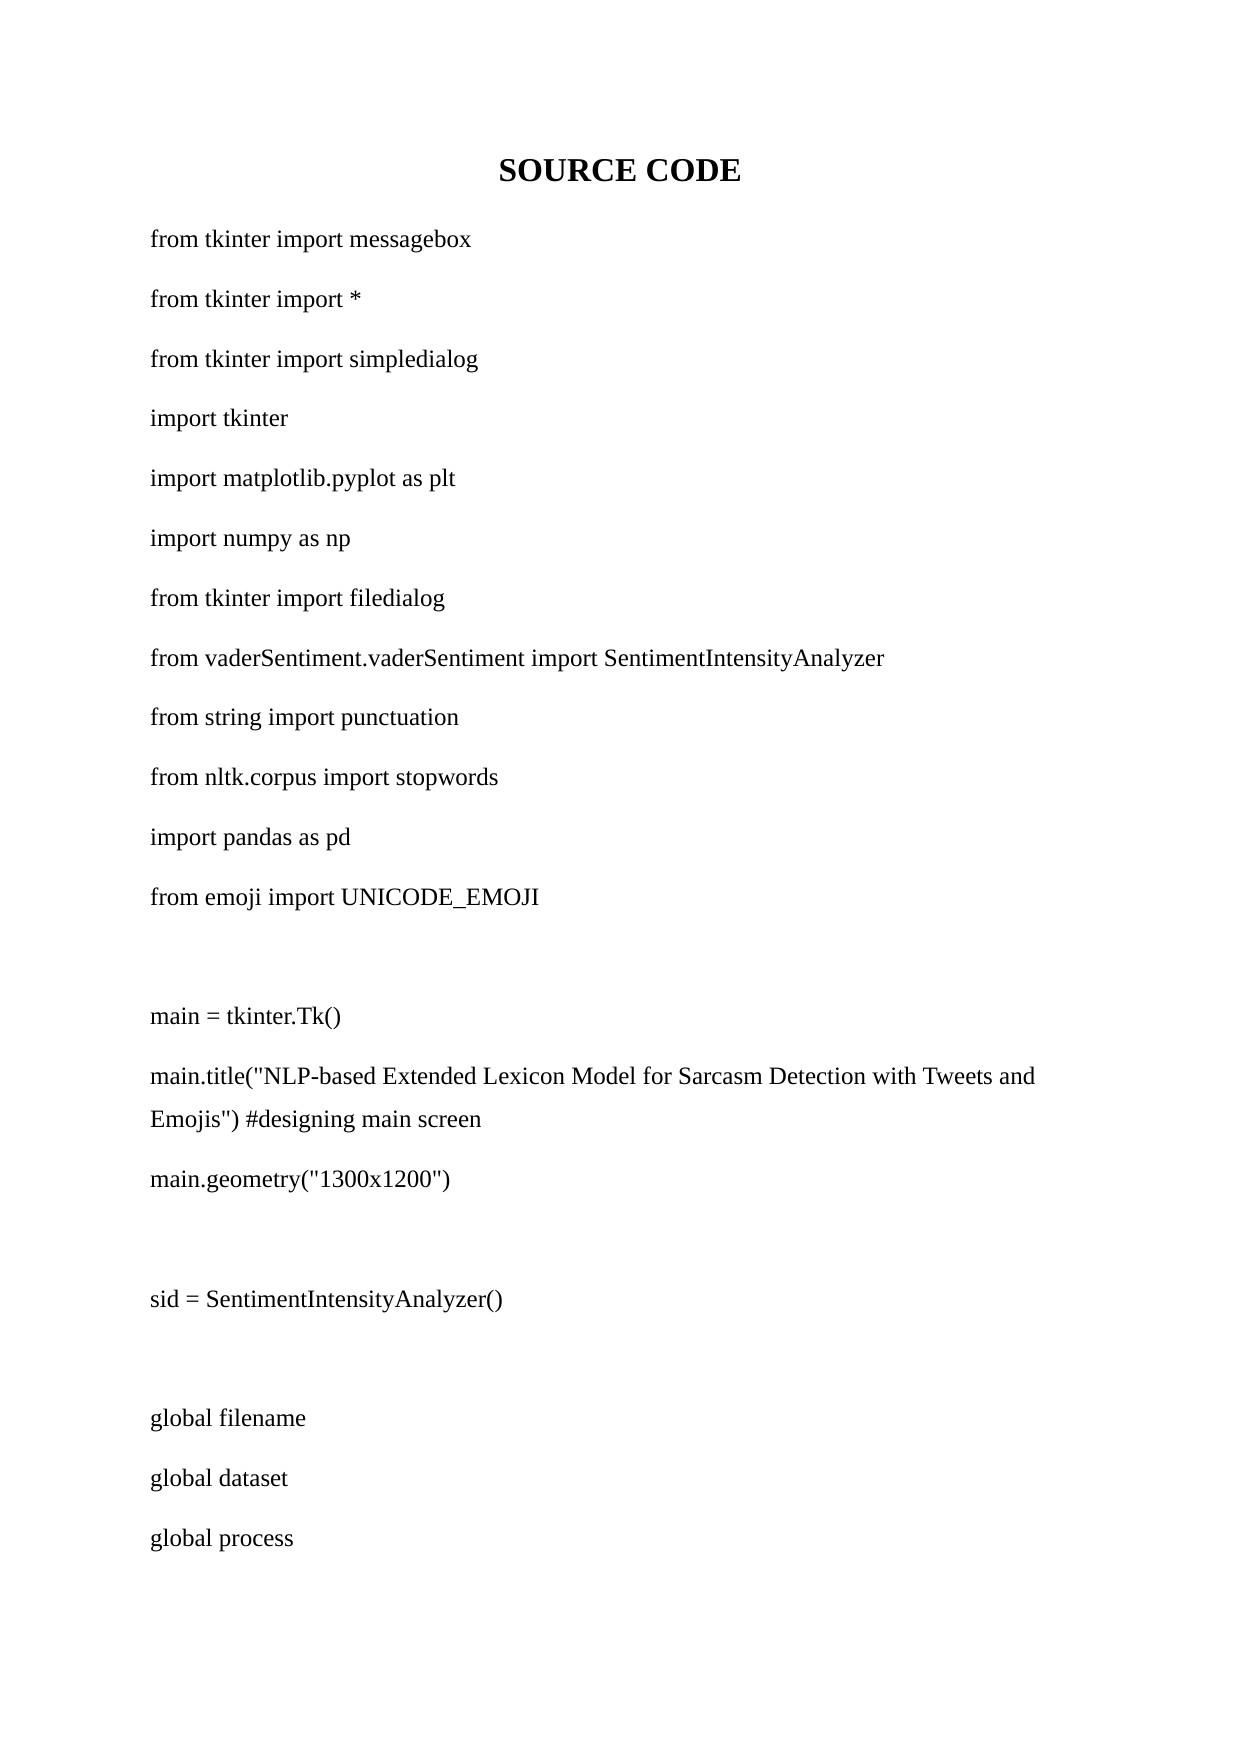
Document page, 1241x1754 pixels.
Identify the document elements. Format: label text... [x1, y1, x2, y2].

text from tkinter import * [150, 284, 1090, 313]
text global filename [150, 1403, 1090, 1432]
text sid = SentimentIntensityAnalyzer() [150, 1284, 1090, 1312]
text from tkinter import simpledialog [150, 344, 1090, 372]
text from nltk.corpus import stopwords [150, 762, 1090, 791]
text main = tkinter.Tk() [150, 1001, 1090, 1030]
text SOURCE CODE [150, 150, 1090, 188]
text from string import punctuation [150, 702, 1090, 731]
text import matplotlib.pyplot as plt [150, 463, 1090, 492]
text from emoji import UNICODE_EMOJI [150, 882, 1090, 911]
text main.geometry("1300x1200") [150, 1164, 1090, 1193]
text global dataset [150, 1463, 1090, 1492]
text global process [150, 1523, 1090, 1552]
text from tkinter import messagebox [150, 224, 1090, 253]
text from vaderSentiment.vaderSentiment import SentimentIntensityAnalyzer [150, 643, 1090, 671]
text import numpy as np [150, 523, 1090, 552]
text import pandas as pd [150, 822, 1090, 851]
text import tkinter [150, 403, 1090, 432]
text main.title("NLP-based Extended Lexicon Model for Sarcasm Detection with Tweets and Emojis") #designing main screen [150, 1061, 1090, 1133]
text from tkinter import filedialog [150, 583, 1090, 612]
